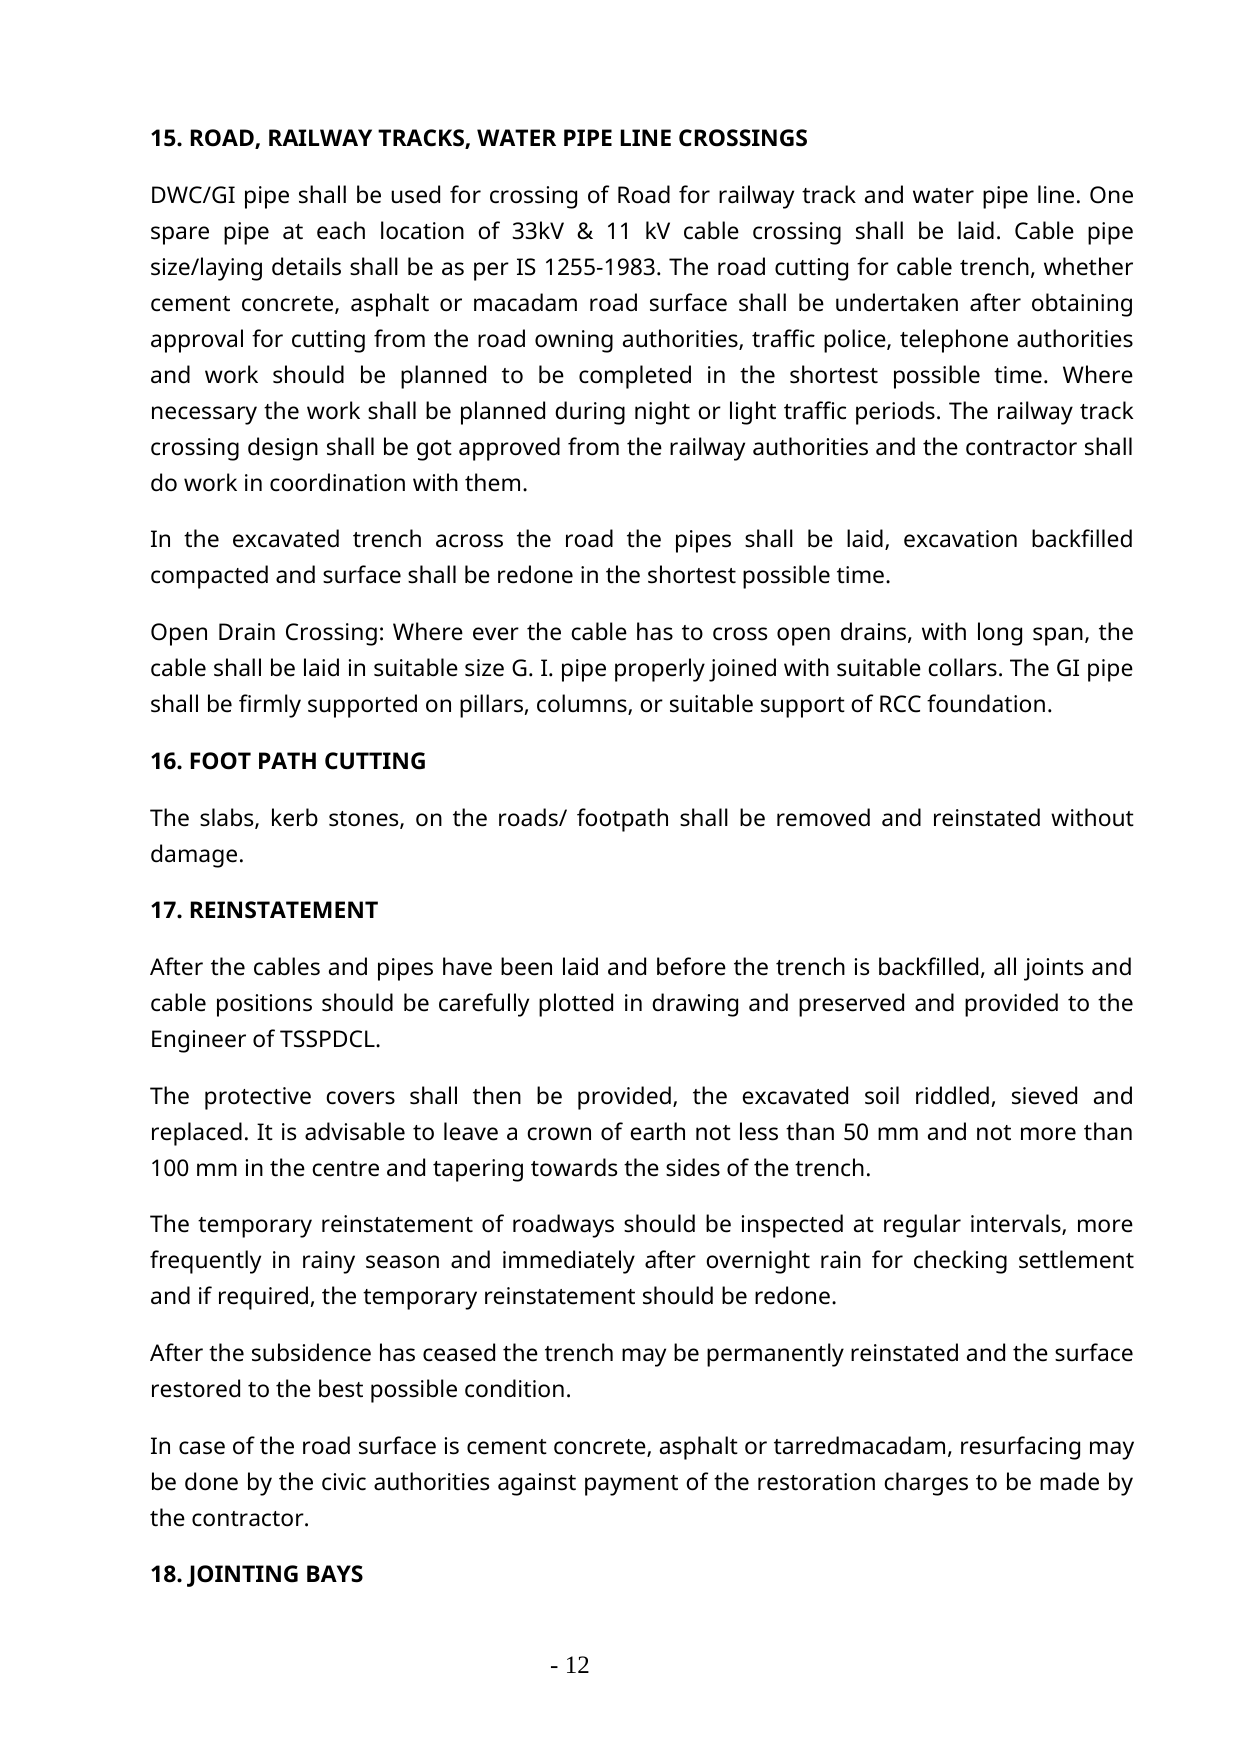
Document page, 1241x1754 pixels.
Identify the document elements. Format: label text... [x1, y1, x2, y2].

text Open Drain Crossing: Where ever the cable has to cross open drains, with long span, the cable shall be laid in suitable size G. I. pipe properly joined with suitable collars. The GI pipe shall be firmly supported on pillars, columns, or suitable support of RCC foundation. [150, 616, 1135, 719]
text In the excavated trench across the road the pipes shall be laid, excavation backfilled compacted and surface shall be redone in the shortest possible time. [150, 523, 1135, 591]
text After the subsidence has ceased the trench may be permanently reinstated and the surface restored to the best possible condition. [150, 1337, 1135, 1404]
text 16. FOOT PATH CUTTING [150, 745, 1135, 776]
text The temporary reinstatement of roadways should be inspected at regular intervals, more frequently in rainy season and immediately after overnight rain for checking settlement and if required, the temporary reinstatement should be redone. [150, 1208, 1135, 1311]
text In case of the road surface is cement concrete, asphalt or tarredmacadam, resurfacing may be done by the civic authorities against payment of the restoration charges to be made by the contractor. [150, 1430, 1135, 1533]
text 15. ROAD, RAILWAY TRACKS, WATER PIPE LINE CROSSINGS [150, 122, 1135, 154]
text 18. JOINTING BAYS [150, 1558, 1135, 1589]
text 17. REINSTATEMENT [150, 894, 1135, 926]
text The slabs, kerb stones, on the roads/ footpath shall be removed and reinstated without damage. [150, 802, 1135, 869]
text The protective covers shall then be provided, the excavated soil riddled, sieved and replaced. It is advisable to leave a crown of earth not less than 50 mm and not more than 100 mm in the centre and tapering towards the sides of the trench. [150, 1080, 1135, 1183]
text DWC/GI pipe shall be used for crossing of Road for railway track and water pipe line. One spare pipe at each location of 33kV & 11 kV cable crossing shall be laid. Cable pipe size/laying details shall be as per IS 1255-1983. The road cutting for cable trench, whether cement concrete, asphalt or macadam road surface shall be undertaken after obtaining approval for cutting from the road owning authorities, traffic police, telephone authorities and work should be planned to be completed in the shortest possible time. Where necessary the work shall be planned during night or light traffic periods. The railway track crossing design shall be got approved from the railway authorities and the contractor shall do work in coordination with them. [150, 179, 1135, 498]
text After the cables and pipes have been laid and before the trench is backfilled, all joints and cable positions should be carefully plotted in drawing and preserved and provided to the Engineer of TSSPDCL. [150, 951, 1135, 1054]
